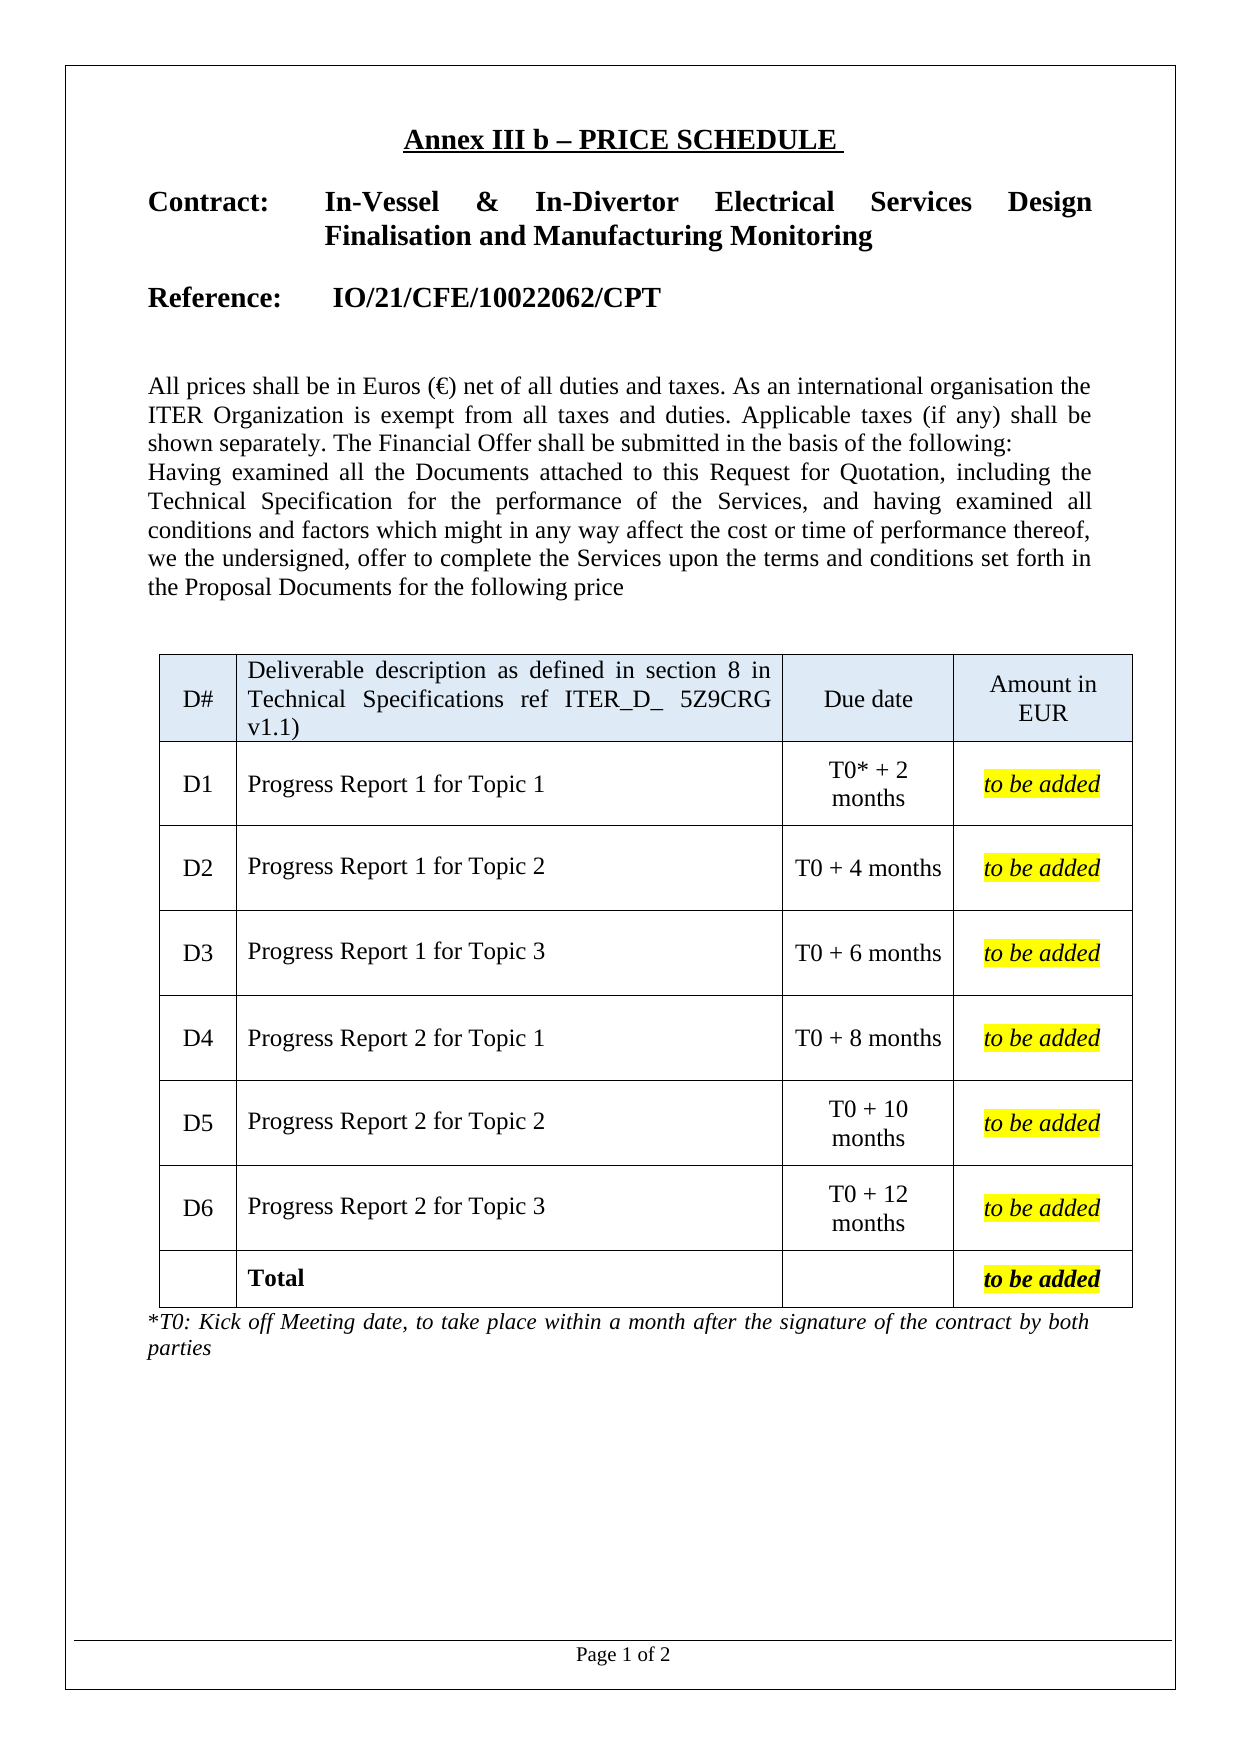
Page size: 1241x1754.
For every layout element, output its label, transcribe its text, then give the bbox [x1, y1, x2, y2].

text *T0: Kick off Meeting date, to take place within a month after the signature of the contract by both parties [148, 1308, 1092, 1361]
table_cell to be added [954, 826, 1132, 910]
table_cell T0 + 8 months [783, 996, 953, 1080]
table_cell T0 + 6 months [783, 911, 953, 995]
table_cell D4 [160, 996, 236, 1080]
table_cell T0 + 4 months [783, 826, 953, 910]
table_cell Progress Report 1 for Topic 2 [237, 826, 782, 910]
table_cell T0 + 12 months [783, 1166, 953, 1250]
table_cell D3 [160, 911, 236, 995]
table_cell T0* + 2 months [783, 742, 953, 825]
table_cell to be added [954, 1166, 1132, 1250]
table_cell D1 [160, 742, 236, 825]
table_cell to be added [954, 742, 1132, 825]
table_cell Progress Report 1 for Topic 3 [237, 911, 782, 995]
text Reference: IO/21/CFE/10022062/CPT [148, 280, 1137, 313]
table_cell to be added [954, 1081, 1132, 1165]
table_cell Progress Report 2 for Topic 2 [237, 1081, 782, 1165]
table_cell D5 [160, 1081, 236, 1165]
table_cell Progress Report 1 for Topic 1 [237, 742, 782, 825]
table_cell Progress Report 2 for Topic 1 [237, 996, 782, 1080]
table_header D# [160, 655, 236, 741]
table_cell [783, 1251, 953, 1307]
table_header Deliverable description as defined in section 8 in Technical Specifications ref ITER_D_ 5Z9CRG v1.1) [237, 655, 782, 741]
table_cell T0 + 10 months [783, 1081, 953, 1165]
table_header Amount in EUR [954, 655, 1132, 741]
table_cell Total [237, 1251, 782, 1307]
text Annex III b – PRICE SCHEDULE [148, 122, 1092, 155]
table_cell to be added [954, 1251, 1132, 1307]
table_header Due date [783, 655, 953, 741]
table_cell D2 [160, 826, 236, 910]
table_cell to be added [954, 996, 1132, 1080]
table_cell [160, 1251, 236, 1307]
text Having examined all the Documents attached to this Request for Quotation, including the Technical Specification for the performance of the Services, and having examined all conditions and factors which might in any way affect the cost or time of performance thereof, we the undersigned, offer to complete the Services upon the terms and conditions set forth in the Proposal Documents for the following price [148, 457, 1092, 601]
table_cell to be added [954, 911, 1132, 995]
text All prices shall be in Euros (€) net of all duties and taxes. As an international organisation the ITER Organization is exempt from all taxes and duties. Applicable taxes (if any) shall be shown separately. The Financial Offer shall be submitted in the basis of the following: [148, 371, 1092, 457]
table_cell Progress Report 2 for Topic 3 [237, 1166, 782, 1250]
text Contract: In-Vessel & In-Divertor Electrical Services Design Finalisation and Manufacturing Monitoring [148, 184, 1092, 251]
table_cell D6 [160, 1166, 236, 1250]
